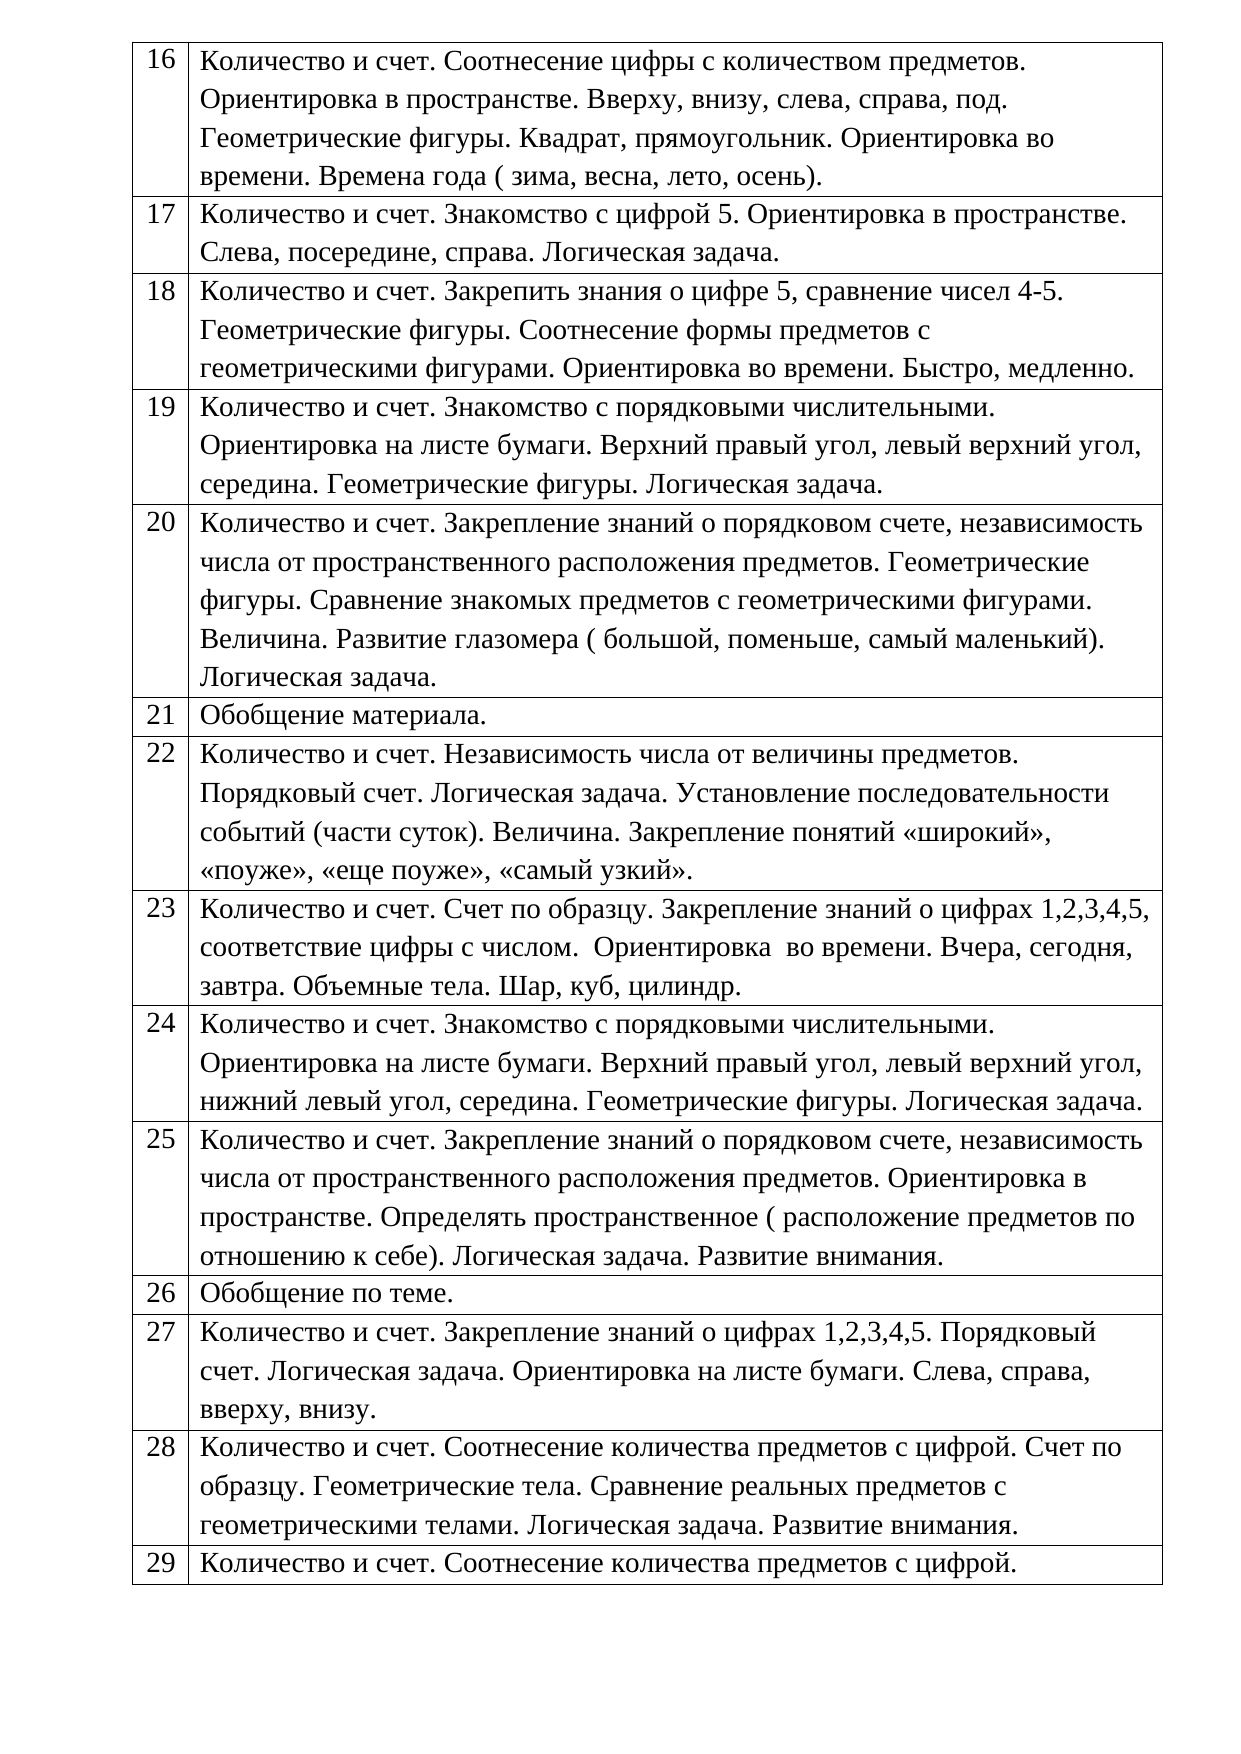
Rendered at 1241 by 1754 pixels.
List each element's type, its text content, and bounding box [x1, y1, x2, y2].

table_cell Количество и счет. Знакомство с порядковыми числительными. Ориентировка на листе бумаги. Верхний правый угол, левый верхний угол, нижний левый угол, середина. Геометрические фигуры. Логическая задача. [189, 1006, 1162, 1121]
table_cell Количество и счет. Независимость числа от величины предметов. Порядковый счет. Логическая задача. Установление последовательности событий (части суток). Величина. Закрепление понятий «широкий», «поуже», «еще поуже», «самый узкий». [189, 737, 1162, 890]
table_cell Количество и счет. Знакомство с цифрой 5. Ориентировка в пространстве. Слева, посередине, справа. Логическая задача. [189, 197, 1162, 273]
table_cell 22 [133, 737, 188, 890]
table_cell 17 [133, 197, 188, 273]
table_header 16 [133, 43, 188, 196]
table_cell 18 [133, 274, 188, 389]
table_cell Количество и счет. Знакомство с порядковыми числительными. Ориентировка на листе бумаги. Верхний правый угол, левый верхний угол, середина. Геометрические фигуры. Логическая задача. [189, 390, 1162, 504]
table_cell 27 [133, 1315, 188, 1429]
table_header Количество и счет. Соотнесение цифры с количеством предметов. Ориентировка в пространстве. Вверху, внизу, слева, справа, под. Геометрические фигуры. Квадрат, прямоугольник. Ориентировка во времени. Времена года ( зима, весна, лето, осень). [189, 43, 1162, 196]
table_cell Обобщение по теме. [189, 1276, 1162, 1314]
table_cell Количество и счет. Закрепить знания о цифре 5, сравнение чисел 4-5. Геометрические фигуры. Соотнесение формы предметов с геометрическими фигурами. Ориентировка во времени. Быстро, медленно. [189, 274, 1162, 389]
table_cell 20 [133, 505, 188, 697]
table_cell Количество и счет. Закрепление знаний о порядковом счете, независимость числа от пространственного расположения предметов. Ориентировка в пространстве. Определять пространственное ( расположение предметов по отношению к себе). Логическая задача. Развитие внимания. [189, 1122, 1162, 1275]
table_cell 21 [133, 698, 188, 736]
table_cell Количество и счет. Закрепление знаний о цифрах 1,2,3,4,5. Порядковый счет. Логическая задача. Ориентировка на листе бумаги. Слева, справа, вверху, внизу. [189, 1315, 1162, 1429]
table_cell 26 [133, 1276, 188, 1314]
table_cell Количество и счет. Соотнесение количества предметов с цифрой. Счет по образцу. Геометрические тела. Сравнение реальных предметов с геометрическими телами. Логическая задача. Развитие внимания. [189, 1431, 1162, 1545]
table_cell Обобщение материала. [189, 698, 1162, 736]
table_cell 24 [133, 1006, 188, 1121]
table_cell 23 [133, 891, 188, 1005]
table_cell Количество и счет. Соотнесение количества предметов с цифрой. [189, 1546, 1162, 1583]
table_cell 19 [133, 390, 188, 504]
table_cell 29 [133, 1546, 188, 1583]
table_cell 28 [133, 1431, 188, 1545]
table_cell 25 [133, 1122, 188, 1275]
table_cell Количество и счет. Закрепление знаний о порядковом счете, независимость числа от пространственного расположения предметов. Геометрические фигуры. Сравнение знакомых предметов с геометрическими фигурами. Величина. Развитие глазомера ( большой, поменьше, самый маленький). Логическая задача. [189, 505, 1162, 697]
table_cell Количество и счет. Счет по образцу. Закрепление знаний о цифрах 1,2,3,4,5, соответствие цифры с числом. Ориентировка во времени. Вчера, сегодня, завтра. Объемные тела. Шар, куб, цилиндр. [189, 891, 1162, 1005]
